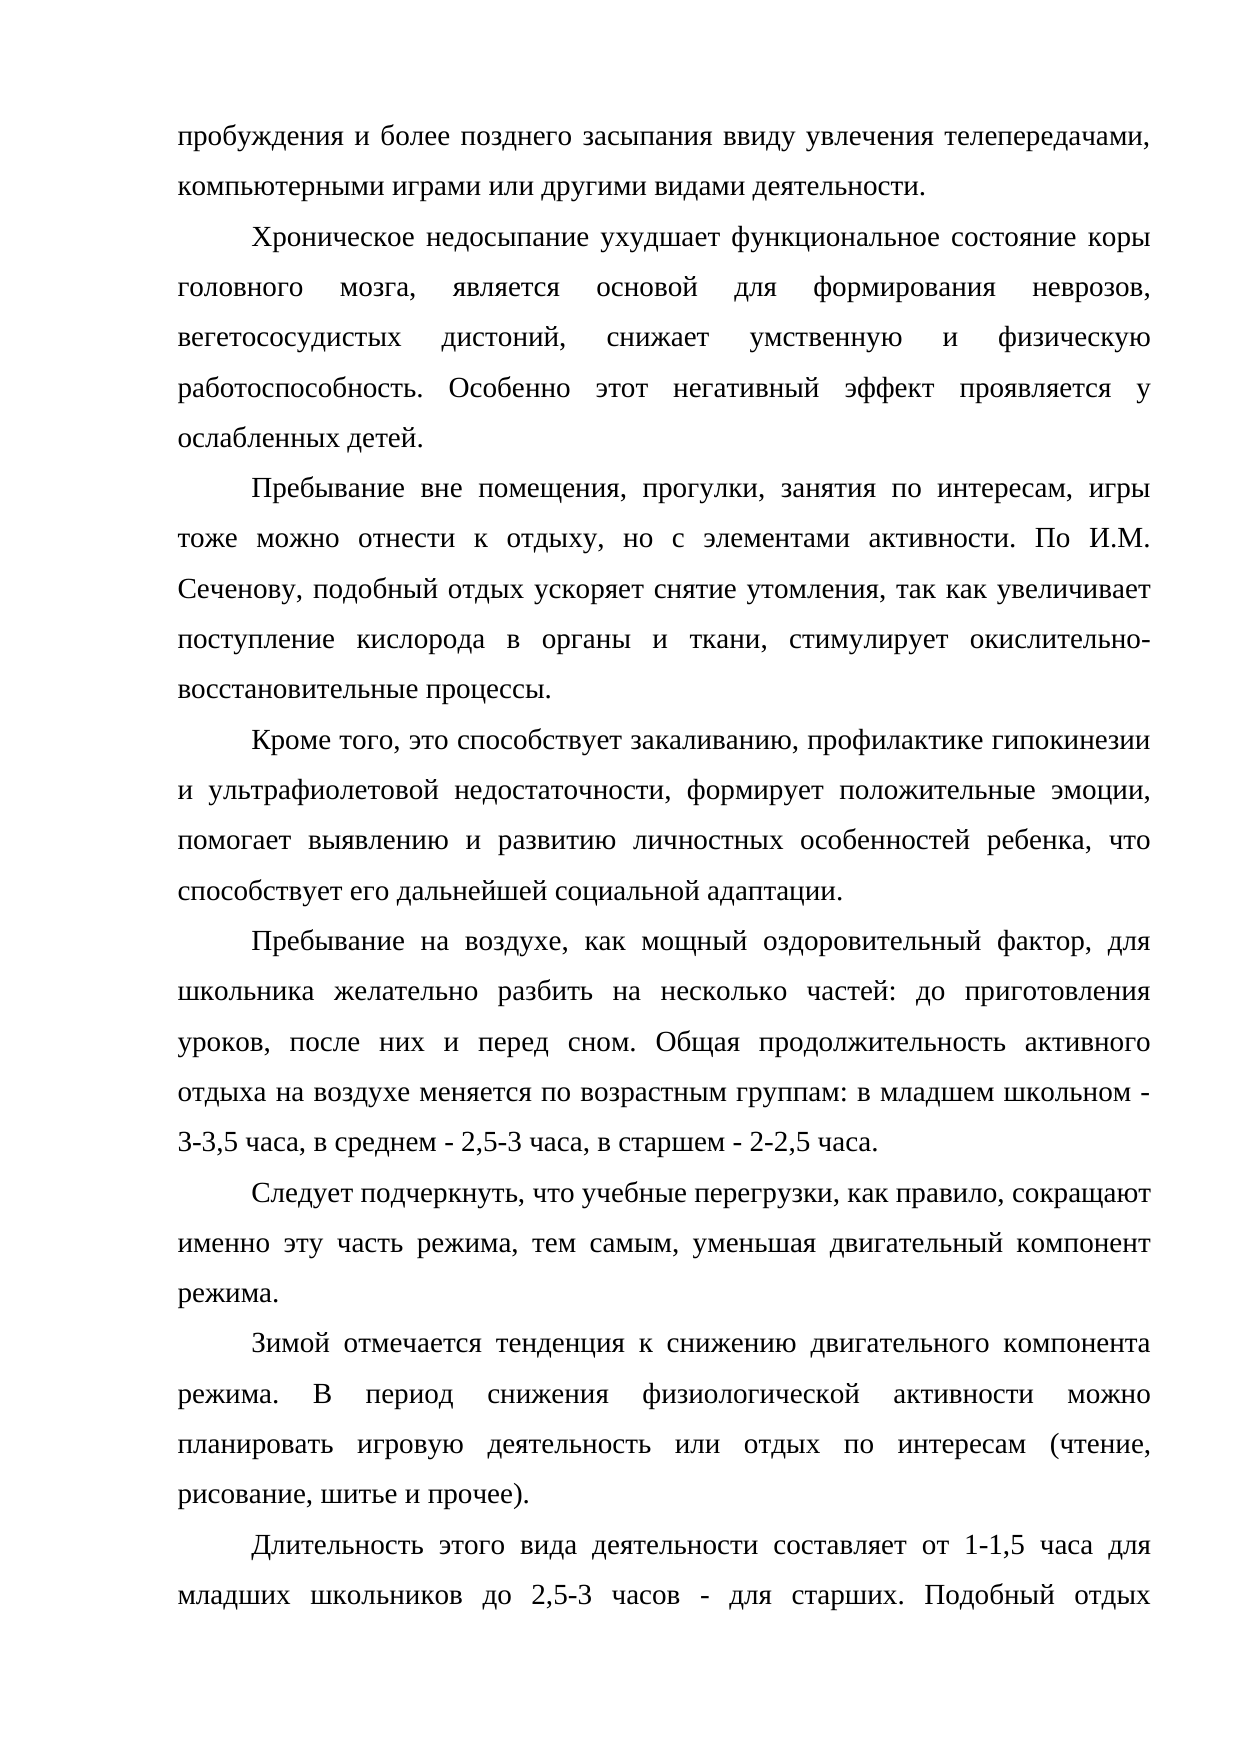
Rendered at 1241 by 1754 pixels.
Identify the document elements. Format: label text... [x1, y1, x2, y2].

text Кроме того, это способствует закаливанию, профилактике гипокинезии и ультрафиолетовой недостаточности, формирует положительные эмоции, помогает выявлению и развитию личностных особенностей ребенка, что способствует его дальнейшей социальной адаптации. [177, 722, 1152, 906]
text Следует подчеркнуть, что учебные перегрузки, как правило, сокращают именно эту часть режима, тем самым, уменьшая двигательный компонент режима. [177, 1175, 1152, 1309]
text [177, 118, 1152, 202]
text Пребывание вне помещения, прогулки, занятия по интересам, игры тоже можно отнести к отдыху, но с элементами активности. По И.М. Сеченову, подобный отдых ускоряет снятие утомления, так как увеличивает поступление кислорода в органы и ткани, стимулирует окислительно-восстановительные процессы. [177, 470, 1152, 705]
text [177, 1527, 1152, 1611]
text Пребывание на воздухе, как мощный оздоровительный фактор, для школьника желательно разбить на несколько частей: до приготовления уроков, после них и перед сном. Общая продолжительность активного отдыха на воздухе меняется по возрастным группам: в младшем школьном - 3-3,5 часа, в среднем - 2,5-3 часа, в старшем - 2-2,5 часа. [177, 923, 1152, 1158]
text Зимой отмечается тенденция к снижению двигательного компонента режима. В период снижения физиологической активности можно планировать игровую деятельность или отдых по интересам (чтение, рисование, шитье и прочее). [177, 1326, 1152, 1510]
text Хроническое недосыпание ухудшает функциональное состояние коры головного мозга, является основой для формирования неврозов, вегетососудистых дистоний, снижает умственную и физическую работоспособность. Особенно этот негативный эффект проявляется у ослабленных детей. [177, 219, 1152, 453]
